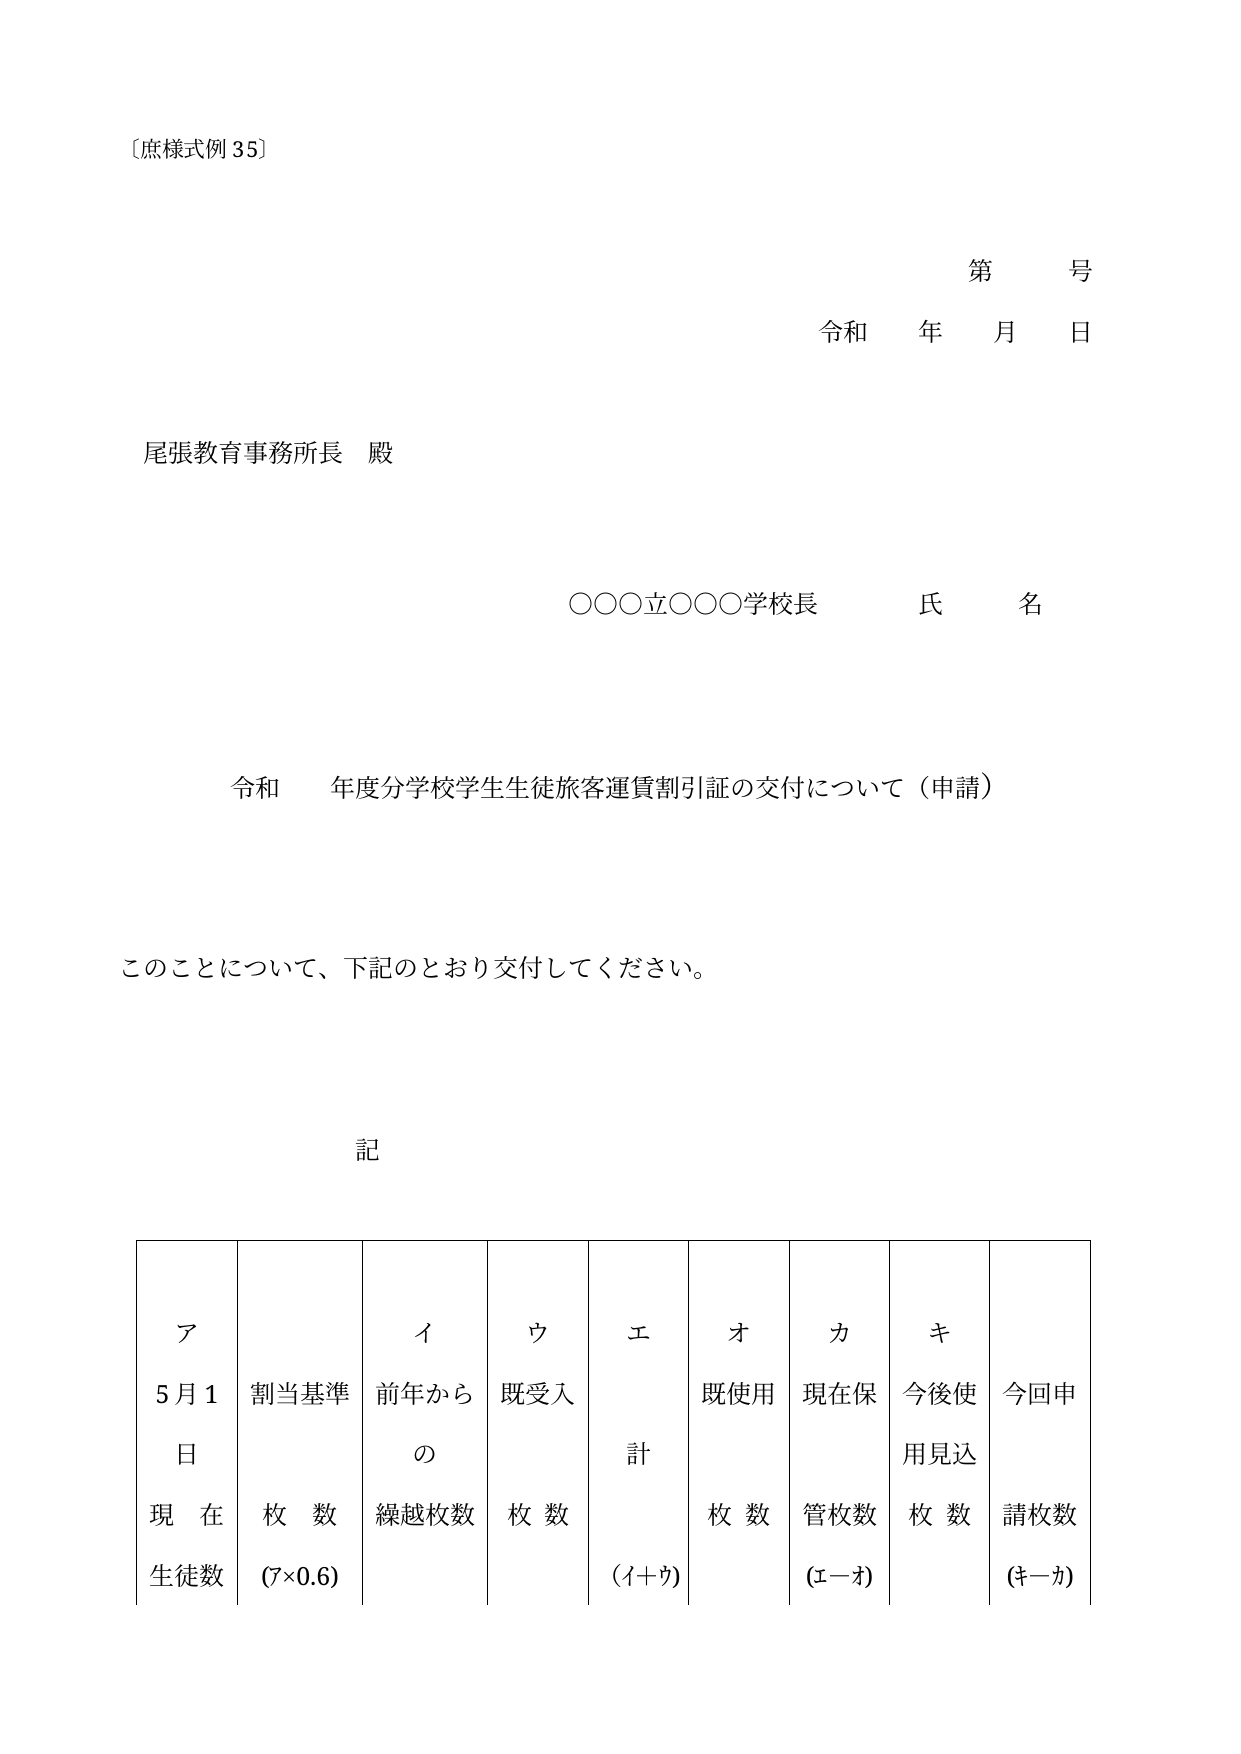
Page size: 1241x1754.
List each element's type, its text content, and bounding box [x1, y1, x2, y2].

table_header ア 5月1日 現 在 生徒数 [137, 1241, 237, 1604]
text 〔庶様式例35〕 [118, 118, 1122, 179]
table_header エ 計 （ｲ＋ｳ) [589, 1241, 688, 1604]
text 令和 年 月 日 [118, 300, 1122, 361]
table_header オ 既使用 枚 数 [689, 1241, 789, 1604]
table_header 今回申 請枚数 (ｷ－ｶ) [990, 1241, 1090, 1604]
text 令和 年度分学校学生生徒旅客運賃割引証の交付について（申請） [118, 755, 1122, 815]
table_header キ 今後使用見込枚 数 [890, 1241, 989, 1604]
table_header ウ 既受入 枚 数 [488, 1241, 588, 1604]
text このことについて、下記のとおり交付してください。 [118, 937, 1122, 997]
table_header カ 現在保 管枚数 (ｴ－ｵ) [790, 1241, 889, 1604]
text ○○○立○○○学校長 氏 名 [118, 573, 1122, 633]
table_header 割当基準 枚 数 (ｱ×0.6) [238, 1241, 362, 1604]
table_header イ 前年から の 繰越枚数 [363, 1241, 487, 1604]
text 尾張教育事務所長 殿 [118, 421, 1122, 482]
text 記 [118, 1118, 1122, 1179]
text 第 号 [118, 239, 1122, 300]
